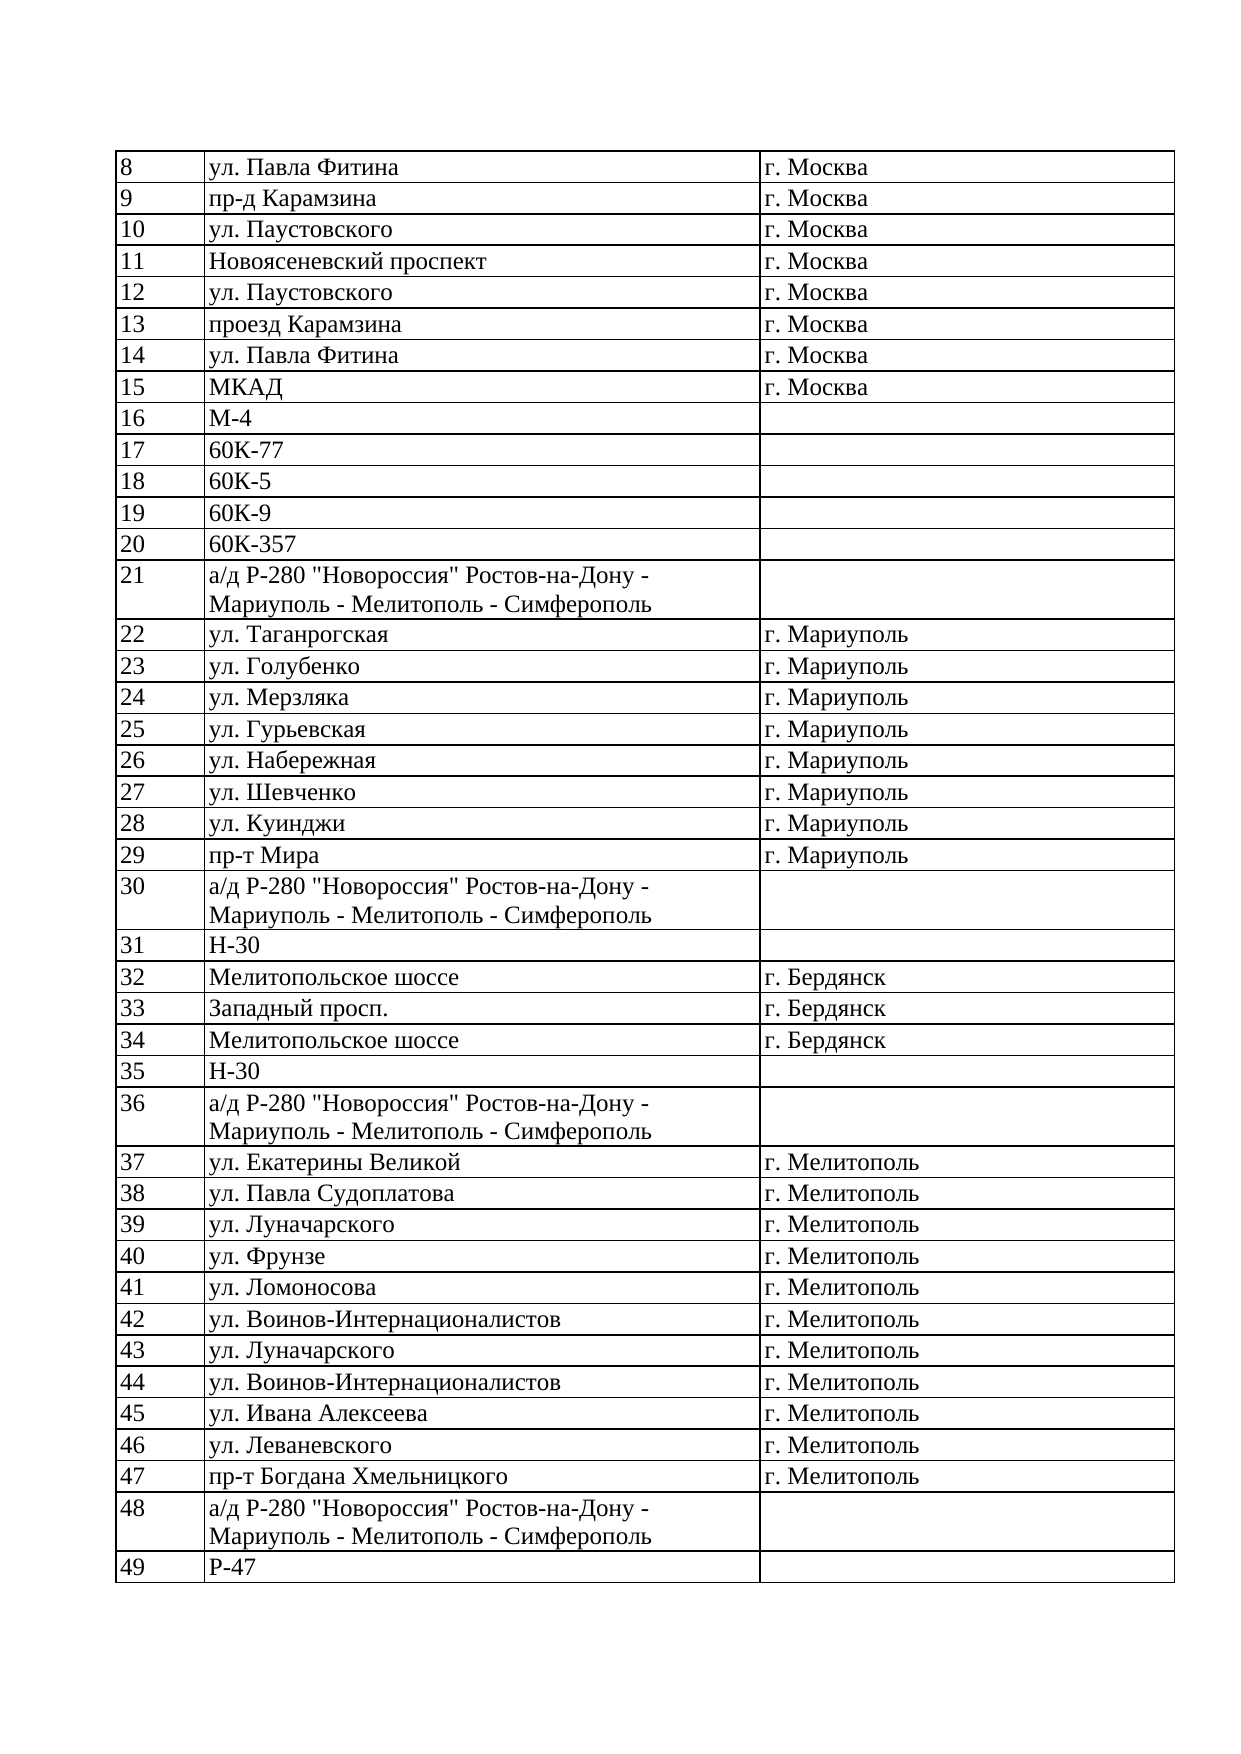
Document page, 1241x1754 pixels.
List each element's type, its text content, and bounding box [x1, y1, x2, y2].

table_cell а/д Р-280 "Новороссия" Ростов-на-Дону - Мариуполь - Мелитополь - Симферополь [205, 561, 759, 618]
table_cell [761, 930, 1174, 960]
table_cell а/д Р-280 "Новороссия" Ростов-на-Дону - Мариуполь - Мелитополь - Симферополь [205, 871, 759, 929]
table_cell 11 [117, 246, 204, 276]
table_cell ул. Паустовского [205, 215, 759, 244]
table_cell 45 [117, 1398, 204, 1428]
table_cell 36 [117, 1088, 204, 1145]
table_cell ул. Ломоносова [205, 1273, 759, 1302]
table_cell 43 [117, 1336, 204, 1365]
table_cell 24 [117, 683, 204, 712]
table_cell 60К-9 [205, 498, 759, 527]
table_cell Мелитопольское шоссе [205, 1025, 759, 1054]
table_cell г. Мариуполь [761, 620, 1174, 649]
table_cell г. Мелитополь [761, 1430, 1174, 1460]
table_cell 60К-357 [205, 529, 759, 559]
table_cell [761, 435, 1174, 464]
table_cell ул. Воинов-Интернационалистов [205, 1367, 759, 1397]
table_cell г. Мелитополь [761, 1398, 1174, 1428]
table_cell 22 [117, 620, 204, 649]
table_cell 34 [117, 1025, 204, 1054]
table_cell проезд Карамзина [205, 309, 759, 339]
table_cell 27 [117, 777, 204, 807]
table_cell г. Москва [761, 277, 1174, 307]
table_cell г. Мелитополь [761, 1461, 1174, 1491]
table_cell г. Мелитополь [761, 1241, 1174, 1271]
table_cell 12 [117, 277, 204, 307]
table_cell 9 [117, 183, 204, 213]
table_cell 35 [117, 1056, 204, 1086]
table_cell г. Мелитополь [761, 1336, 1174, 1365]
table_cell ул. Павла Фитина [205, 152, 759, 181]
table_cell 15 [117, 372, 204, 402]
table_cell 30 [117, 871, 204, 929]
table_cell ул. Екатерины Великой [205, 1147, 759, 1177]
table_cell г. Мелитополь [761, 1273, 1174, 1302]
table_cell г. Москва [761, 183, 1174, 213]
table_cell 48 [117, 1493, 204, 1550]
table_cell г. Мариуполь [761, 840, 1174, 870]
table_cell 38 [117, 1178, 204, 1208]
table_cell 44 [117, 1367, 204, 1397]
table_cell [761, 498, 1174, 527]
table_cell 39 [117, 1210, 204, 1239]
table_cell 41 [117, 1273, 204, 1302]
table_cell ул. Ивана Алексеева [205, 1398, 759, 1428]
table_cell 14 [117, 340, 204, 370]
table_cell г. Москва [761, 215, 1174, 244]
table_cell ул. Павла Фитина [205, 340, 759, 370]
table_cell ул. Луначарского [205, 1210, 759, 1239]
table_cell пр-т Богдана Хмельницкого [205, 1461, 759, 1491]
table_cell [761, 561, 1174, 618]
table_cell пр-д Карамзина [205, 183, 759, 213]
table_cell 60К-77 [205, 435, 759, 464]
table_cell [761, 1493, 1174, 1550]
table_cell Р-47 [205, 1552, 759, 1582]
table_cell ул. Гурьевская [205, 714, 759, 744]
table_cell 31 [117, 930, 204, 960]
table_cell ул. Набережная [205, 746, 759, 775]
table_cell Н-30 [205, 1056, 759, 1086]
table_cell а/д Р-280 "Новороссия" Ростов-на-Дону - Мариуполь - Мелитополь - Симферополь [205, 1493, 759, 1550]
table_cell г. Бердянск [761, 1025, 1174, 1054]
table_cell 19 [117, 498, 204, 527]
table_cell ул. Паустовского [205, 277, 759, 307]
table_cell [761, 1088, 1174, 1145]
table_cell 49 [117, 1552, 204, 1582]
table_cell 42 [117, 1304, 204, 1334]
table_cell г. Мелитополь [761, 1304, 1174, 1334]
table_cell 25 [117, 714, 204, 744]
table_cell 47 [117, 1461, 204, 1491]
table_cell 33 [117, 993, 204, 1023]
table_cell г. Мариуполь [761, 651, 1174, 681]
table_cell ул. Фрунзе [205, 1241, 759, 1271]
table_cell 60К-5 [205, 466, 759, 496]
table_cell г. Москва [761, 152, 1174, 181]
table_cell а/д Р-280 "Новороссия" Ростов-на-Дону - Мариуполь - Мелитополь - Симферополь [205, 1088, 759, 1145]
table_cell 23 [117, 651, 204, 681]
table_cell 32 [117, 962, 204, 992]
table_cell г. Мелитополь [761, 1367, 1174, 1397]
table_cell ул. Таганрогская [205, 620, 759, 649]
table_cell пр-т Мира [205, 840, 759, 870]
table_cell г. Москва [761, 340, 1174, 370]
table_cell 29 [117, 840, 204, 870]
table_cell [761, 1552, 1174, 1582]
table_cell г. Мариуполь [761, 683, 1174, 712]
table_cell 18 [117, 466, 204, 496]
table_cell г. Мелитополь [761, 1147, 1174, 1177]
table_cell 8 [117, 152, 204, 181]
table_cell [761, 529, 1174, 559]
table_cell 10 [117, 215, 204, 244]
table_cell ул. Павла Судоплатова [205, 1178, 759, 1208]
table_cell г. Бердянск [761, 962, 1174, 992]
table_cell МКАД [205, 372, 759, 402]
table_cell 37 [117, 1147, 204, 1177]
table_cell ул. Куинджи [205, 808, 759, 838]
table_cell 40 [117, 1241, 204, 1271]
table_cell 46 [117, 1430, 204, 1460]
table_cell ул. Леваневского [205, 1430, 759, 1460]
table_cell 13 [117, 309, 204, 339]
table_cell [761, 466, 1174, 496]
table_cell г. Мелитополь [761, 1178, 1174, 1208]
table_cell Новоясеневский проспект [205, 246, 759, 276]
table_cell ул. Мерзляка [205, 683, 759, 712]
table_cell 20 [117, 529, 204, 559]
table_cell ул. Голубенко [205, 651, 759, 681]
table_cell г. Мариуполь [761, 808, 1174, 838]
table_cell Мелитопольское шоссе [205, 962, 759, 992]
table_cell [761, 403, 1174, 433]
table_cell г. Мариуполь [761, 777, 1174, 807]
table_cell г. Мариуполь [761, 746, 1174, 775]
table_cell г. Москва [761, 246, 1174, 276]
table_cell 21 [117, 561, 204, 618]
table_cell Западный просп. [205, 993, 759, 1023]
table_cell [761, 871, 1174, 929]
table_cell г. Мариуполь [761, 714, 1174, 744]
table_cell ул. Шевченко [205, 777, 759, 807]
table_cell г. Мелитополь [761, 1210, 1174, 1239]
table_cell ул. Воинов-Интернационалистов [205, 1304, 759, 1334]
table_cell 16 [117, 403, 204, 433]
table_cell М-4 [205, 403, 759, 433]
table_cell ул. Луначарского [205, 1336, 759, 1365]
table_cell [761, 1056, 1174, 1086]
table_cell 26 [117, 746, 204, 775]
table_cell г. Москва [761, 309, 1174, 339]
table_cell г. Москва [761, 372, 1174, 402]
table_cell 28 [117, 808, 204, 838]
table_cell 17 [117, 435, 204, 464]
table_cell Н-30 [205, 930, 759, 960]
table_cell г. Бердянск [761, 993, 1174, 1023]
